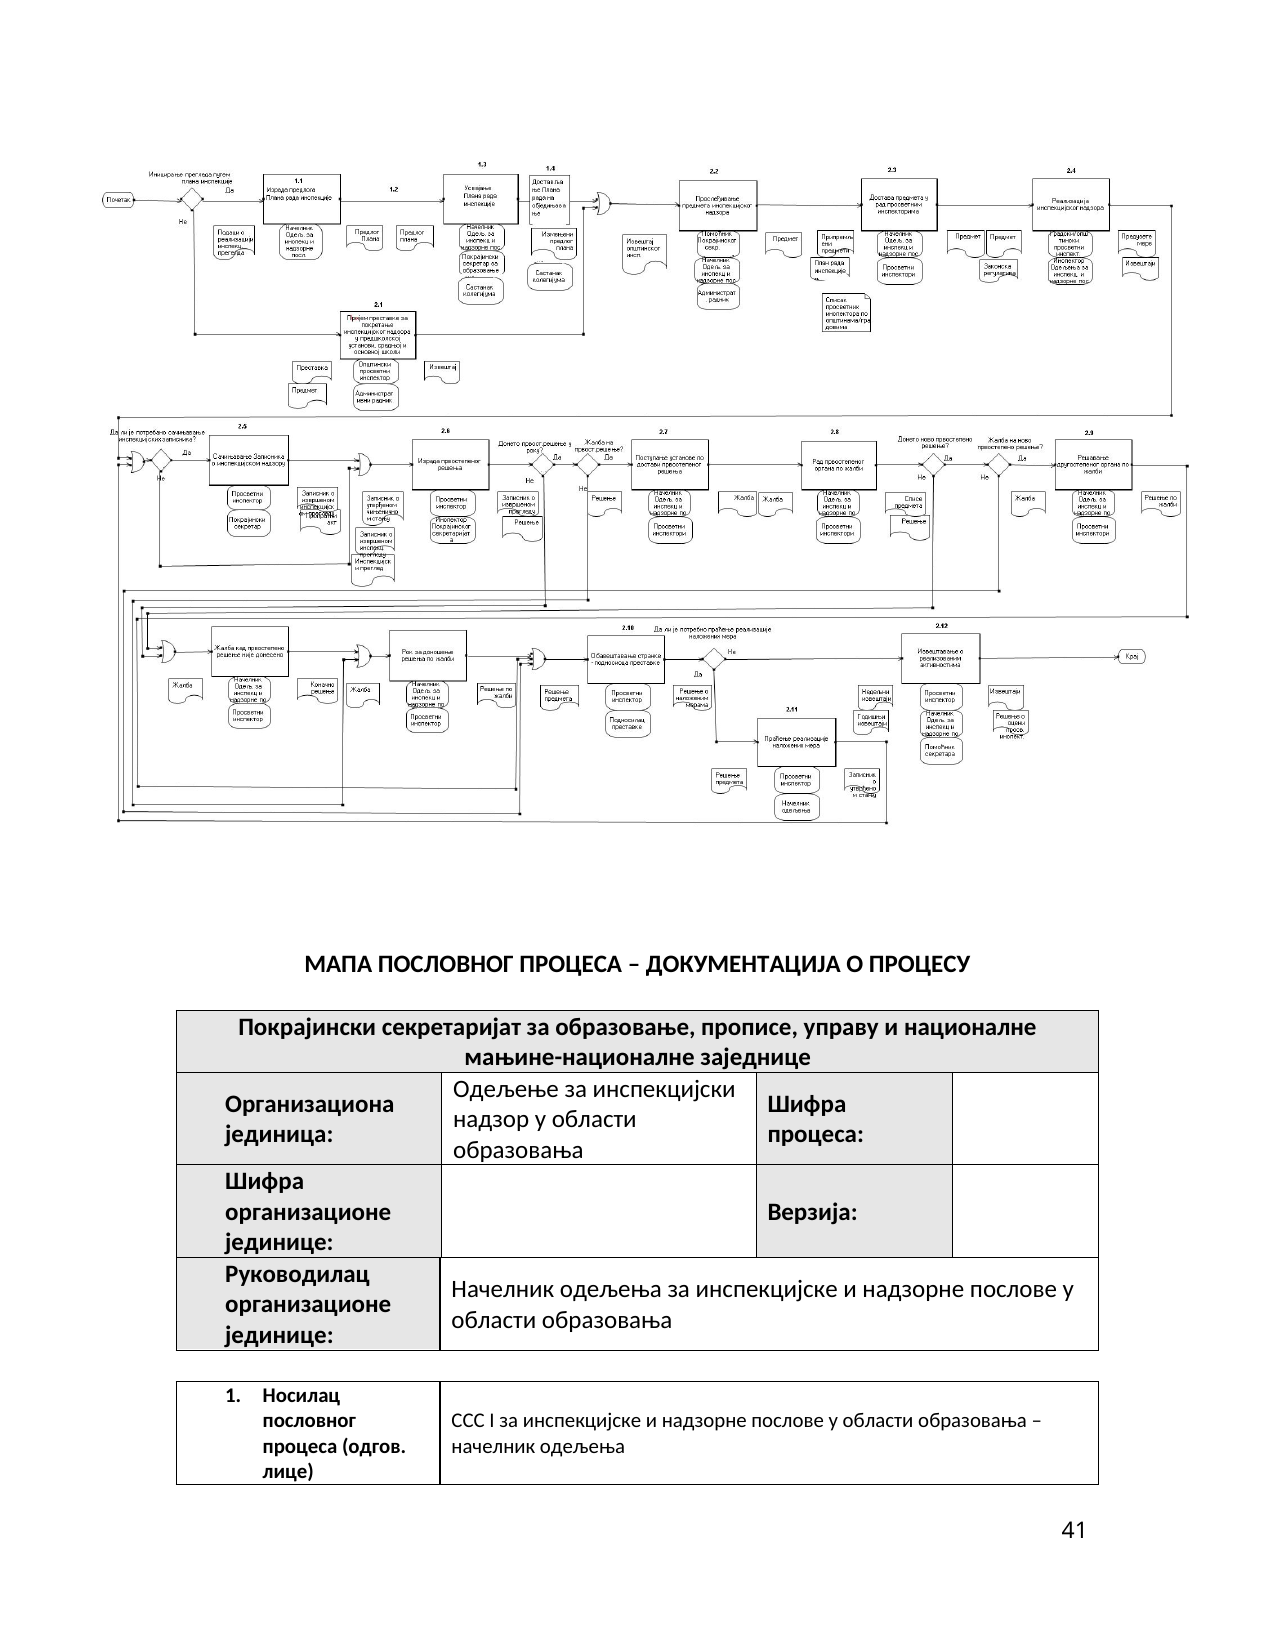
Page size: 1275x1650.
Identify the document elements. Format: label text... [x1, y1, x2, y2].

table_cell [953, 1165, 1098, 1257]
text МАПА ПОСЛОВНОГ ПРОЦЕСА – ДОКУМЕНТАЦИЈА О ПРОЦЕСУ [187, 949, 1087, 979]
table_cell Руководилац организационе јединице: [177, 1258, 439, 1349]
table_cell Шифра процеса: [757, 1073, 952, 1164]
table_cell Одељење за инспекцијски надзор у области образовања [442, 1073, 756, 1164]
table_cell Шифра организационе јединице: [177, 1165, 441, 1257]
table_cell Верзија: [757, 1165, 952, 1257]
table_header ССС I за инспекцијске и надзорне послове у области образовања – начелник одељења [441, 1382, 1098, 1484]
table_cell Организациона јединица: [177, 1073, 441, 1164]
table_header Покрајински секретаријат за образовање, прописе, управу и националне мањине-националне заједнице [177, 1011, 1098, 1072]
table_cell [442, 1165, 756, 1257]
table_cell [953, 1073, 1098, 1164]
table_cell Начелник одељења за инспекцијске и надзорне послове у области образовања [441, 1258, 1098, 1349]
table_header Носилац пословног процеса (одгов. лице) [177, 1382, 439, 1484]
picture [86, 52, 1219, 919]
